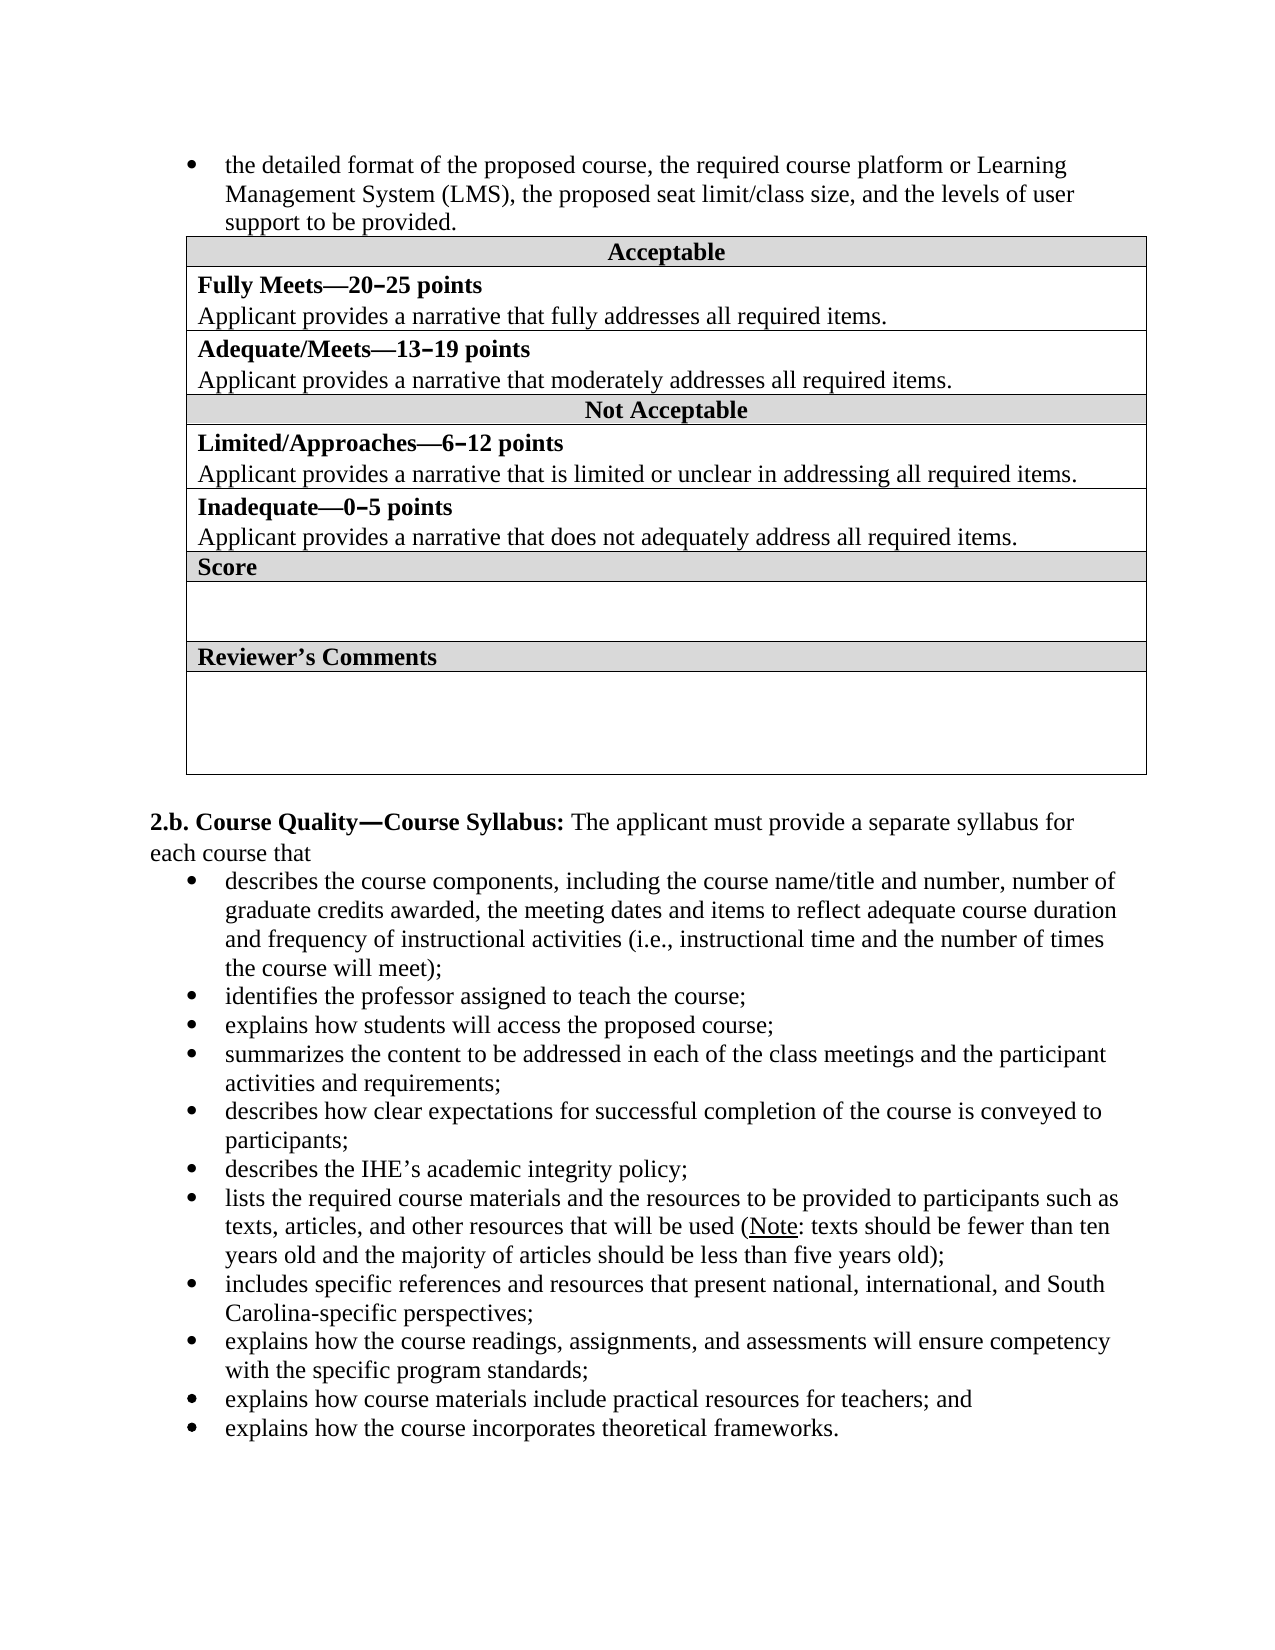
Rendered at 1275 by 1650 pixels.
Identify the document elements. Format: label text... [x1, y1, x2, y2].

table_cell Adequate/Meets—13–19 points Applicant provides a narrative that moderately addresses all required items. [187, 331, 1146, 394]
list describes how clear expectations for successful completion of the course is conveyed to participants; [187, 1096, 1125, 1154]
table_cell Fully Meets—20–25 points Applicant provides a narrative that fully addresses all required items. [187, 267, 1146, 330]
table_cell Reviewer’s Comments [187, 642, 1146, 671]
list summarizes the content to be addressed in each of the class meetings and the participant activities and requirements; [187, 1039, 1125, 1096]
list includes specific references and resources that present national, international, and South Carolina-specific perspectives; [187, 1269, 1125, 1326]
list describes the course components, including the course name/title and number, number of graduate credits awarded, the meeting dates and items to reflect adequate course duration and frequency of instructional activities (i.e., instructional time and the number of times the course will meet); [187, 866, 1125, 981]
table_cell Limited/Approaches—6–12 points Applicant provides a narrative that is limited or unclear in addressing all required items. [187, 425, 1146, 487]
table_cell Score [187, 552, 1146, 581]
list explains how course materials include practical resources for teachers; and [187, 1384, 1125, 1413]
list the detailed format of the proposed course, the required course platform or Learning Management System (LMS), the proposed seat limit/class size, and the levels of user support to be provided. [187, 150, 1125, 236]
table_cell [187, 672, 1146, 774]
list explains how the course incorporates theoretical frameworks. [187, 1413, 1125, 1441]
list describes the IHE’s academic integrity policy; [187, 1154, 1125, 1183]
list lists the required course materials and the resources to be provided to participants such as texts, articles, and other resources that will be used (Note: texts should be fewer than ten years old and the majority of articles should be less than five years old); [187, 1183, 1125, 1269]
list explains how the course readings, assignments, and assessments will ensure competency with the specific program standards; [187, 1326, 1125, 1384]
table_header Acceptable [187, 237, 1146, 266]
list explains how students will access the proposed course; [187, 1010, 1125, 1039]
table_cell Not Acceptable [187, 395, 1146, 423]
list identifies the professor assigned to teach the course; [187, 981, 1125, 1010]
text 2.b. Course Quality—Course Syllabus: The applicant must provide a separate syllabus for each course that [150, 803, 1125, 866]
table_cell [187, 582, 1146, 641]
table_cell Inadequate—0–5 points Applicant provides a narrative that does not adequately address all required items. [187, 489, 1146, 551]
